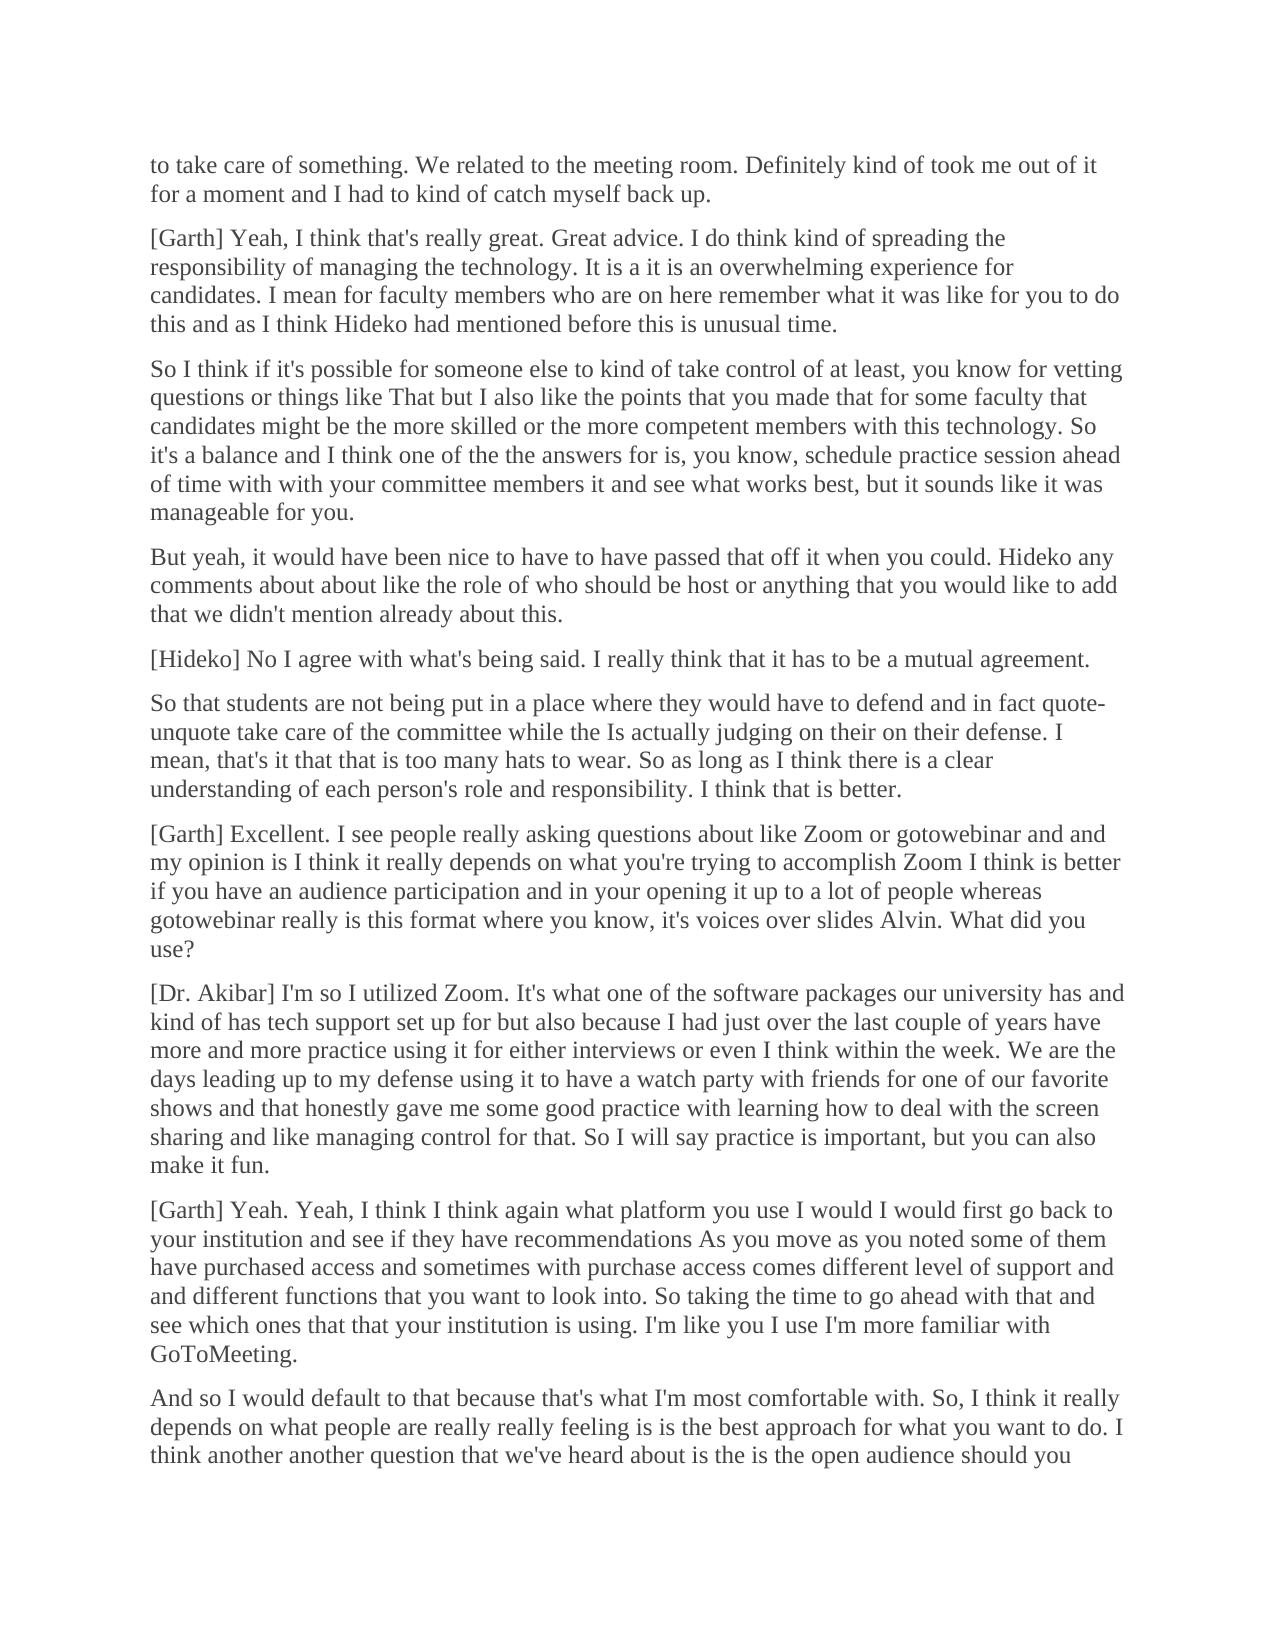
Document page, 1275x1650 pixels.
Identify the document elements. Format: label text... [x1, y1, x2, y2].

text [150, 150, 1125, 207]
text [Garth] Excellent. I see people really asking questions about like Zoom or gotowebinar and and my opinion is I think it really depends on what you're trying to accomplish Zoom I think is better if you have an audience participation and in your opening it up to a lot of people whereas gotowebinar really is this format where you know, it's voices over slides Alvin. What did you use? [150, 819, 1125, 962]
text [Dr. Akibar] I'm so I utilized Zoom. It's what one of the software packages our university has and kind of has tech support set up for but also because I had just over the last couple of years have more and more practice using it for either interviews or even I think within the week. We are the days leading up to my defense using it to have a watch party with friends for one of our favorite shows and that honestly gave me some good practice with learning how to deal with the screen sharing and like managing control for that. So I will say practice is important, but you can also make it fun. [150, 978, 1125, 1179]
text [Hideko] No I agree with what's being said. I really think that it has to be a mutual agreement. [150, 644, 1125, 672]
text [Garth] Yeah. Yeah, I think I think again what platform you use I would I would first go back to your institution and see if they have recommendations As you move as you noted some of them have purchased access and sometimes with purchase access comes different level of support and and different functions that you want to look into. So taking the time to go ahead with that and see which ones that that your institution is using. I'm like you I use I'm more familiar with GoToMeeting. [150, 1195, 1125, 1367]
text [Garth] Yeah, I think that's really great. Great advice. I do think kind of spreading the responsibility of managing the technology. It is a it is an overwhelming experience for candidates. I mean for faculty members who are on here remember what it was like for you to do this and as I think Hideko had mentioned before this is unusual time. [150, 223, 1125, 338]
text But yeah, it would have been nice to have to have passed that off it when you could. Hideko any comments about about like the role of who should be host or anything that you would like to add that we didn't mention already about this. [150, 542, 1125, 628]
text So I think if it's possible for someone else to kind of take control of at least, you know for vetting questions or things like That but I also like the points that you made that for some faculty that candidates might be the more skilled or the more competent members with this technology. So it's a balance and I think one of the the answers for is, you know, schedule practice session ahead of time with with your committee members it and see what works best, but it sounds like it was manageable for you. [150, 354, 1125, 526]
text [150, 1383, 1125, 1469]
text So that students are not being put in a place where they would have to defend and in fact quote-unquote take care of the committee while the Is actually judging on their on their defense. I mean, that's it that that is too many hats to wear. So as long as I think there is a clear understanding of each person's role and responsibility. I think that is better. [150, 688, 1125, 803]
